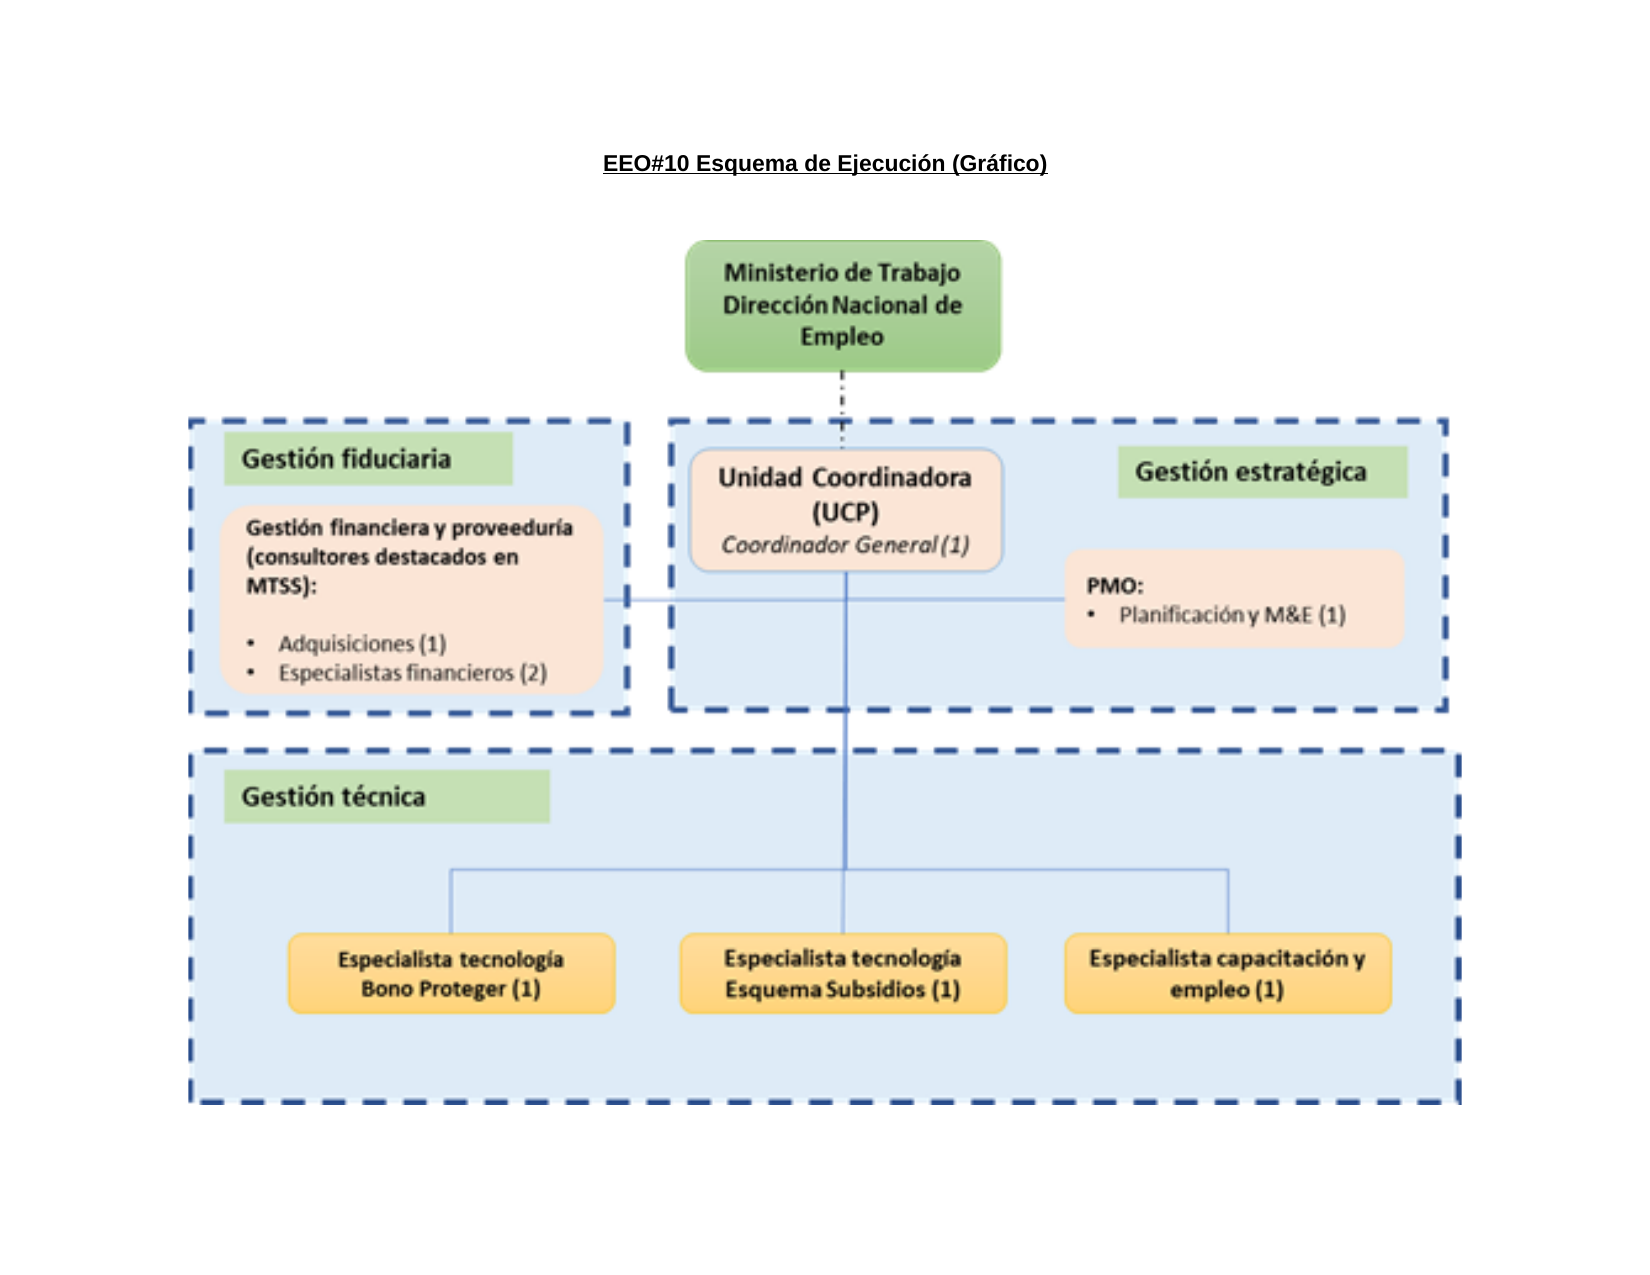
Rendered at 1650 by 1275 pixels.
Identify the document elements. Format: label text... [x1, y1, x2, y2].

text EEO#10 Esquema de Ejecución (Gráfico) [150, 150, 1500, 176]
